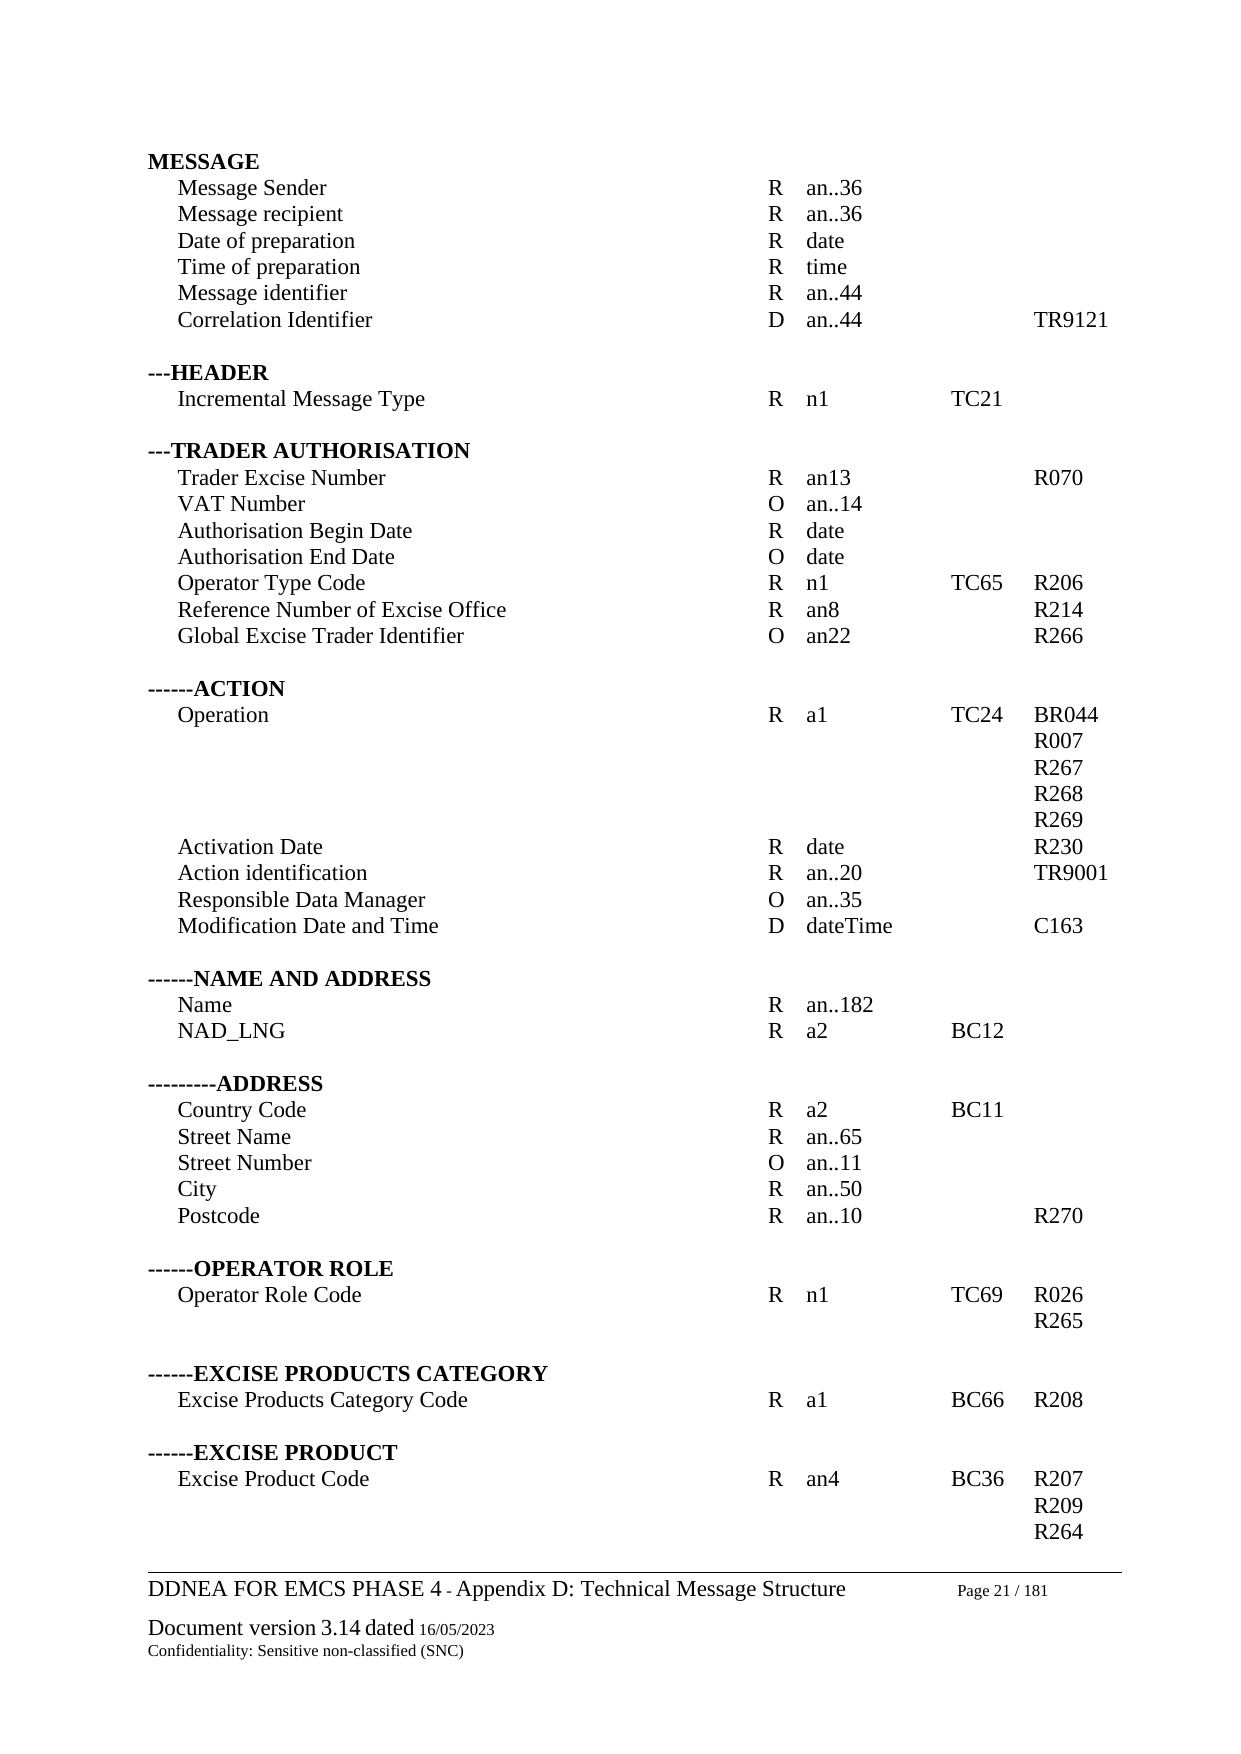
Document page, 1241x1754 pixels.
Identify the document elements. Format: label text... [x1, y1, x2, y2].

text Postcode R an..10 R270 [148, 1202, 1122, 1228]
text ---------ADDRESS [148, 1070, 1122, 1096]
text Authorisation Begin Date R date [148, 517, 1122, 543]
text City R an..50 [148, 1176, 1122, 1202]
text Modification Date and Time D dateTime C163 [148, 912, 1122, 938]
text R265 [148, 1307, 1122, 1334]
text R269 [148, 807, 1122, 833]
text Authorisation End Date O date [148, 543, 1122, 569]
text Excise Product Code R an4 BC36 R207 [148, 1465, 1122, 1492]
text R007 [148, 727, 1122, 754]
text ---TRADER AUTHORISATION [148, 438, 1122, 464]
text Excise Products Category Code R a1 BC66 R208 [148, 1386, 1122, 1413]
text Street Number O an..11 [148, 1149, 1122, 1176]
text Message identifier R an..44 [148, 279, 1122, 306]
text R209 [148, 1492, 1122, 1518]
text ------EXCISE PRODUCT [148, 1439, 1122, 1465]
text R268 [148, 780, 1122, 807]
text R264 [148, 1518, 1122, 1544]
text Country Code R a2 BC11 [148, 1096, 1122, 1123]
text Message recipient R an..36 [148, 200, 1122, 227]
text Trader Excise Number R an13 R070 [148, 464, 1122, 490]
text ---HEADER [148, 358, 1122, 385]
text Time of preparation R time [148, 253, 1122, 279]
text ------EXCISE PRODUCTS CATEGORY [148, 1360, 1122, 1386]
text VAT Number O an..14 [148, 490, 1122, 517]
text Incremental Message Type R n1 TC21 [148, 385, 1122, 411]
text Name R an..182 [148, 991, 1122, 1017]
text Activation Date R date R230 [148, 833, 1122, 859]
text ------ACTION [148, 675, 1122, 701]
text Action identification R an..20 TR9001 [148, 859, 1122, 886]
text Correlation Identifier D an..44 TR9121 [148, 306, 1122, 332]
text Message Sender R an..36 [148, 174, 1122, 200]
text Operator Role Code R n1 TC69 R026 [148, 1281, 1122, 1307]
text ------OPERATOR ROLE [148, 1254, 1122, 1281]
text Street Name R an..65 [148, 1123, 1122, 1149]
text MESSAGE [148, 148, 1122, 174]
text Responsible Data Manager O an..35 [148, 886, 1122, 912]
text NAD_LNG R a2 BC12 [148, 1017, 1122, 1044]
text R267 [148, 754, 1122, 780]
text ------NAME AND ADDRESS [148, 965, 1122, 991]
text Reference Number of Excise Office R an8 R214 [148, 596, 1122, 622]
text Operator Type Code R n1 TC65 R206 [148, 569, 1122, 596]
text Date of preparation R date [148, 227, 1122, 253]
text Global Excise Trader Identifier O an22 R266 [148, 622, 1122, 648]
text Operation R a1 TC24 BR044 [148, 701, 1122, 727]
